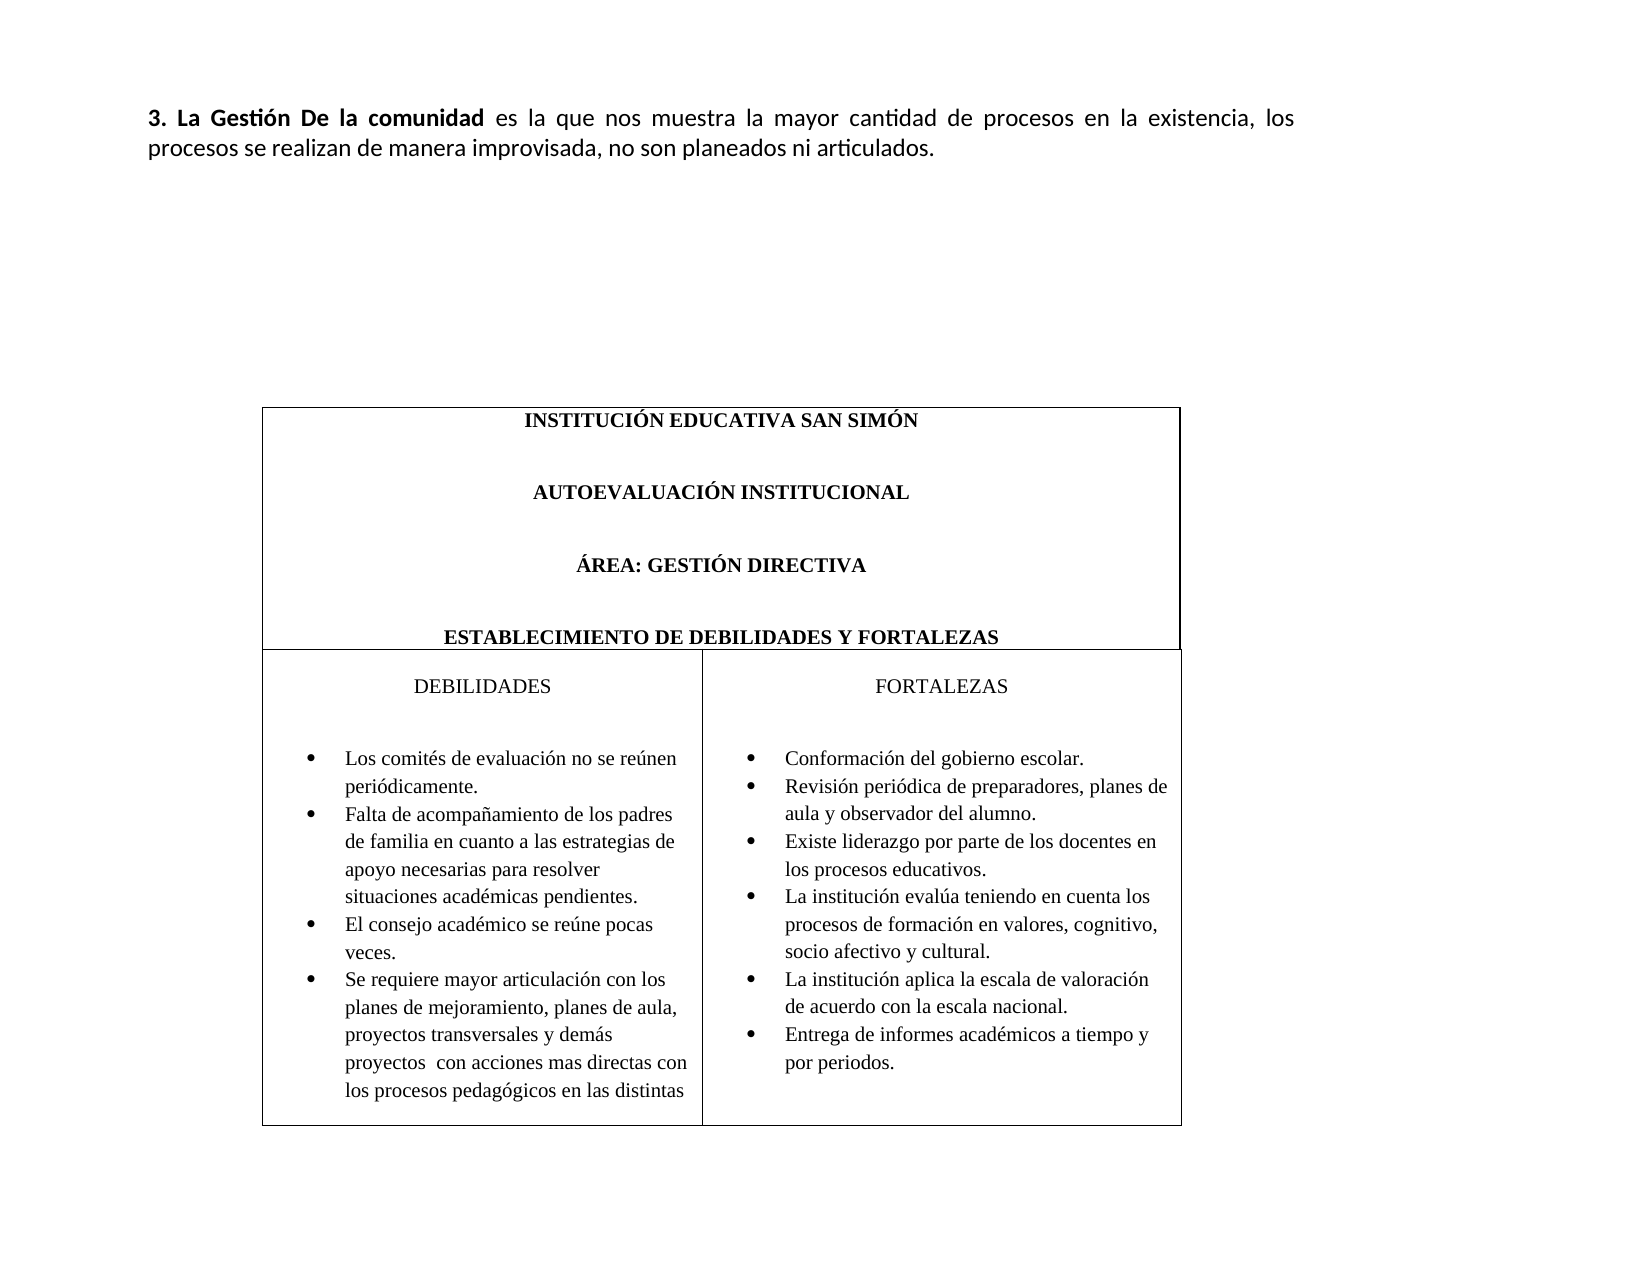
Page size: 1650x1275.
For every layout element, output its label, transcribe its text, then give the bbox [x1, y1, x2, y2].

text 3. La Gestión De la comunidad es la que nos muestra la mayor cantidad de procesos en la existencia, los procesos se realizan de manera improvisada, no son planeados ni articulados. [148, 102, 1296, 163]
table_header INSTITUCIÓN EDUCATIVA SAN SIMÓN AUTOEVALUACIÓN INSTITUCIONAL ÁREA: GESTIÓN DIRECTIVA ESTABLECIMIENTO DE DEBILIDADES Y FORTALEZAS [263, 408, 1179, 649]
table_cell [263, 650, 702, 1125]
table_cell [703, 650, 1181, 1125]
